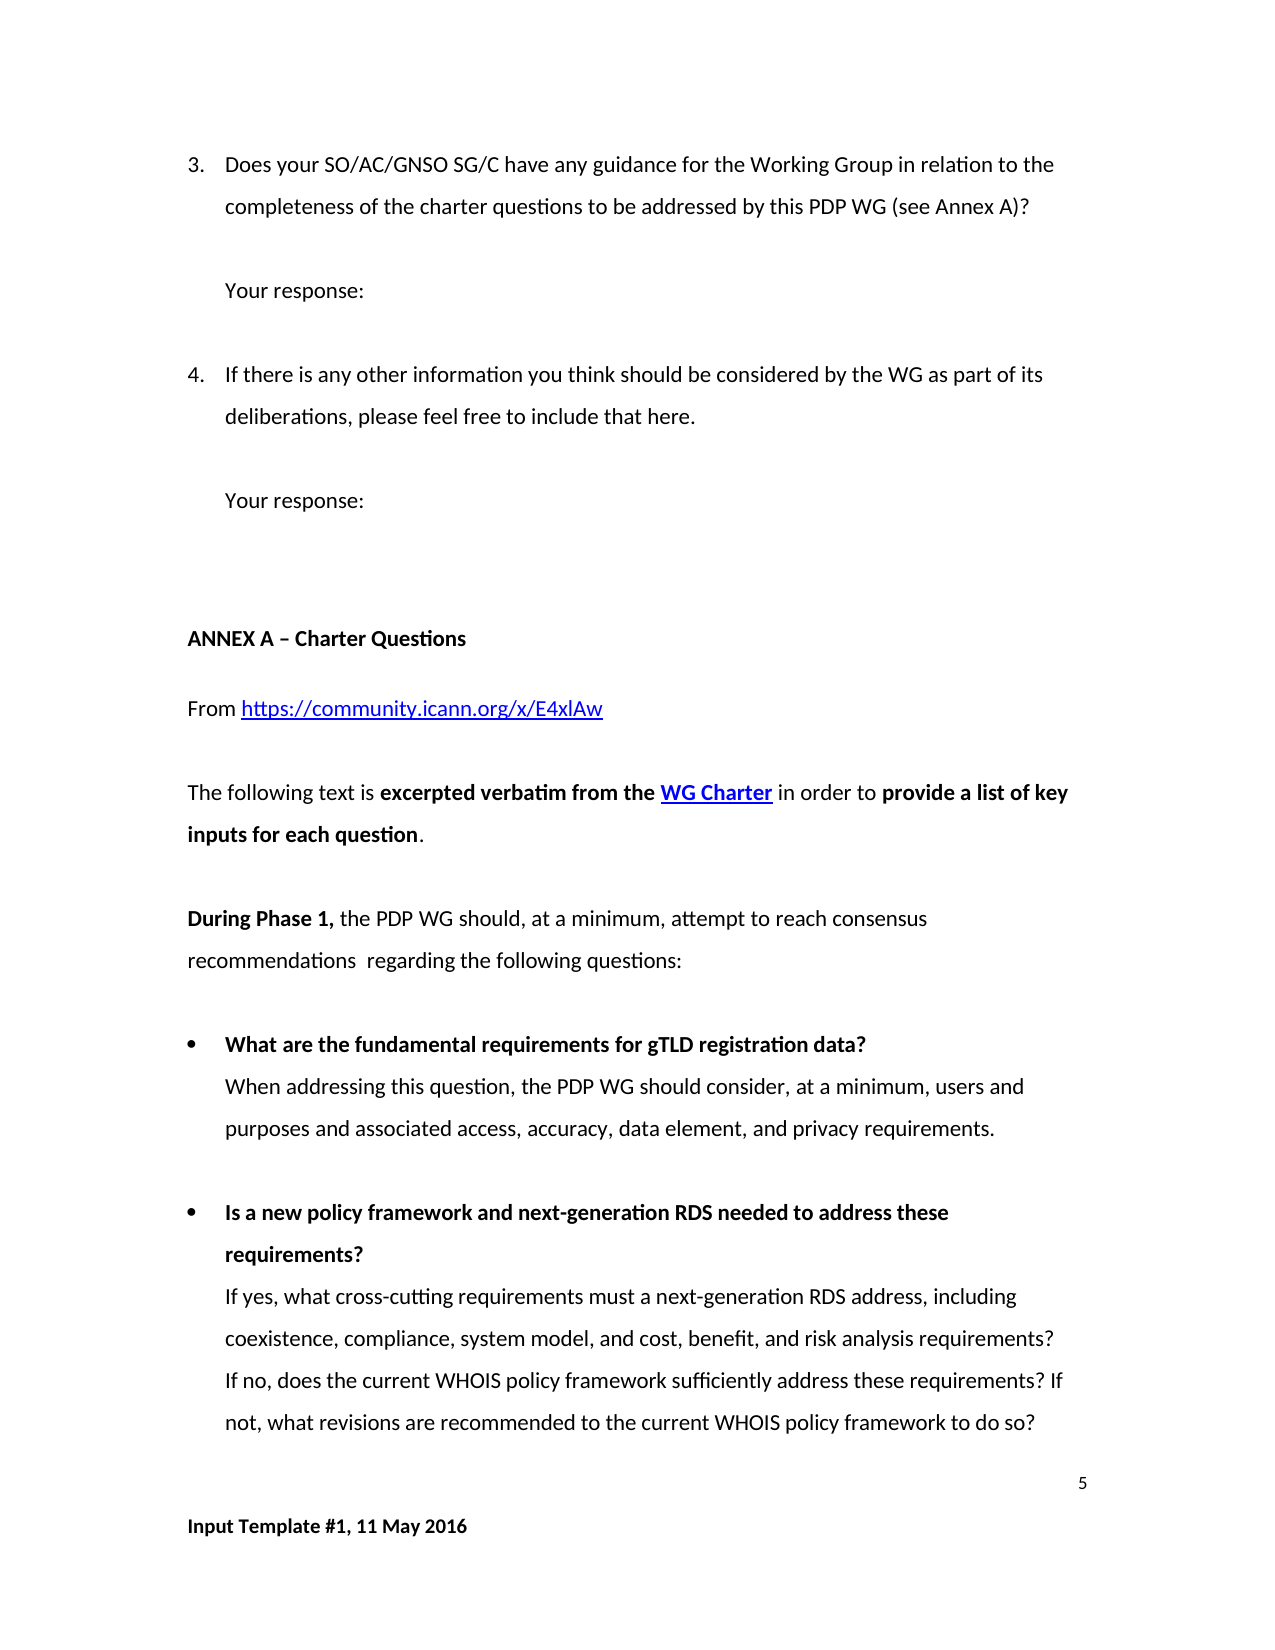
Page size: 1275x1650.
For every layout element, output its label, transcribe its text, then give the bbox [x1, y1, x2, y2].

subtitle When addressing this question, the PDP WG should consider, at a minimum, users and purposes and associated access, accuracy, data element, and privacy requirements. [225, 1072, 1087, 1142]
subtitle What are the fundamental requirements for gTLD registration data? [187, 1030, 1087, 1058]
text Your response: [225, 486, 1087, 514]
text Your response: [225, 276, 1087, 304]
text From https://community.icann.org/x/E4xlAw [187, 694, 1087, 722]
subtitle Is a new policy framework and next-generation RDS needed to address these requirements? [187, 1198, 1087, 1268]
text ANNEX A – Charter Questions [187, 624, 1048, 652]
subtitle If yes, what cross-cutting requirements must a next-generation RDS address, including coexistence, compliance, system model, and cost, benefit, and risk analysis requirements? [225, 1282, 1087, 1352]
text The following text is excerpted verbatim from the WG Charter in order to provide a list of key inputs for each question. [187, 778, 1087, 848]
subtitle If no, does the current WHOIS policy framework sufficiently address these requirements? If not, what revisions are recommended to the current WHOIS policy framework to do so? [225, 1366, 1087, 1436]
text During Phase 1, the PDP WG should, at a minimum, attempt to reach consensus recommendations regarding the following questions: [187, 904, 1087, 974]
list If there is any other information you think should be considered by the WG as part of its deliberations, please feel free to include that here. [187, 360, 1087, 430]
list Does your SO/AC/GNSO SG/C have any guidance for the Working Group in relation to the completeness of the charter questions to be addressed by this PDP WG (see Annex A)? [187, 150, 1087, 220]
